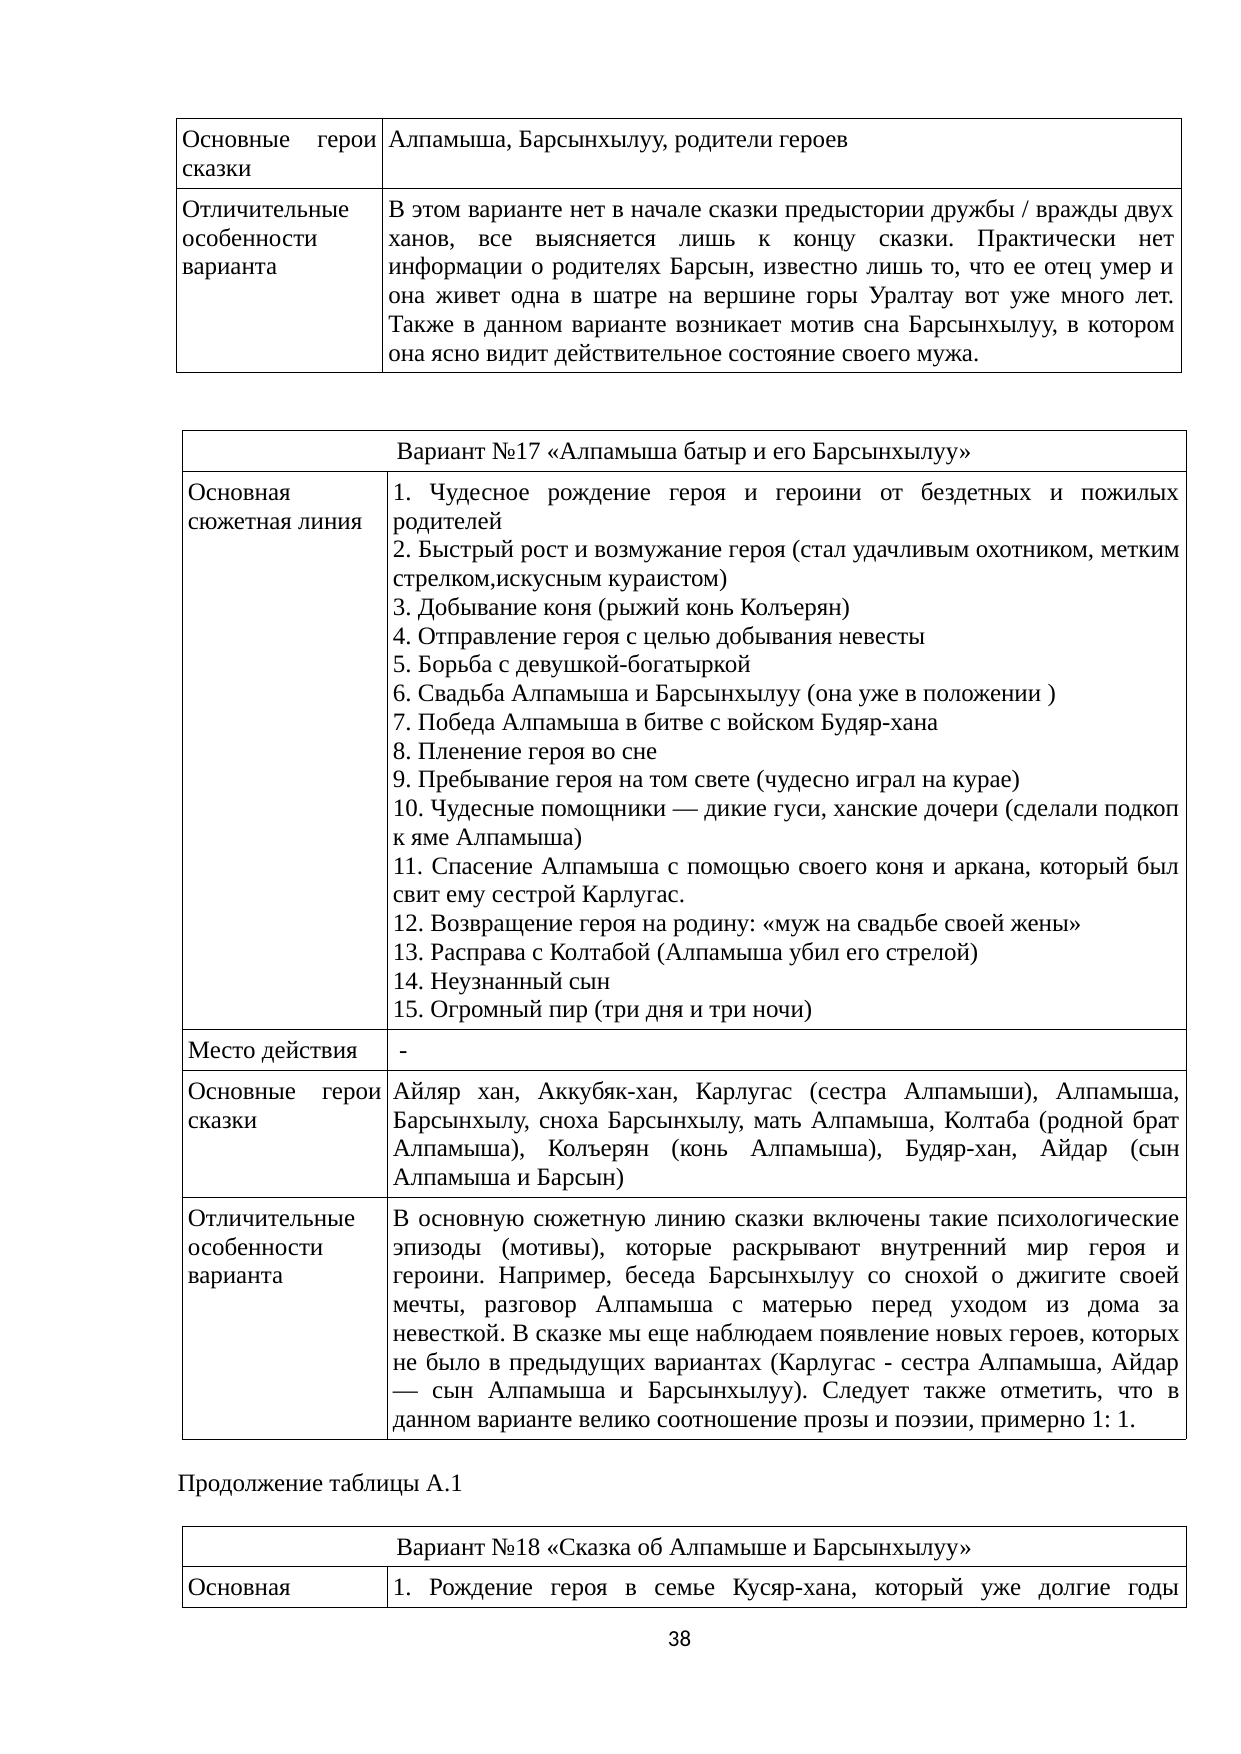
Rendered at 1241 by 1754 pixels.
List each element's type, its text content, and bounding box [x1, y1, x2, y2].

table_cell В этом варианте нет в начале сказки предыстории дружбы / вражды двух ханов, все выясняется лишь к концу сказки. Практически нет информации о родителях Барсын, известно лишь то, что ее отец умер и она живет одна в шатре на вершине горы Уралтау вот уже много лет. Также в данном варианте возникает мотив сна Барсынхылуу, в котором она ясно видит действительное состояние своего мужа. [383, 189, 1181, 372]
table_header Вариант №18 «Сказка об Алпамыше и Барсынхылуу» [183, 1527, 1186, 1566]
table_header Алпамыша, Барсынхылуу, родители героев [383, 119, 1181, 188]
table_cell Место действия [183, 1030, 387, 1070]
table_cell - [388, 1030, 1186, 1070]
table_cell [183, 1567, 387, 1607]
table_cell Основная сюжетная линия [183, 472, 387, 1029]
table_header Вариант №17 «Алпамыша батыр и его Барсынхылуу» [183, 431, 1186, 471]
table_cell Отличительные особенности варианта [177, 189, 382, 372]
table_cell 1. Чудесное рождение героя и героини от бездетных и пожилых родителей 2. Быстрый рост и возмужание героя (стал удачливым охотником, метким стрелком,искусным кураистом) 3. Добывание коня (рыжий конь Колъерян) 4. Отправление героя с целью добывания невесты 5. Борьба с девушкой-богатыркой 6. Свадьба Алпамыша и Барсынхылуу (она уже в положении ) 7. Победа Алпамыша в битве с войском Будяр-хана 8. Пленение героя во сне 9. Пребывание героя на том свете (чудесно играл на курае) 10. Чудесные помощники — дикие гуси, ханские дочери (сделали подкоп к яме Алпамыша) 11. Спасение Алпамыша с помощью своего коня и аркана, который был свит ему сестрой Карлугас. 12. Возвращение героя на родину: «муж на свадьбе своей жены» 13. Расправа с Колтабой (Алпамыша убил его стрелой) 14. Неузнанный сын 15. Огромный пир (три дня и три ночи) [388, 472, 1186, 1029]
table_cell Айляр хан, Аккубяк-хан, Карлугас (сестра Алпамыши), Алпамыша, Барсынхылу, сноха Барсынхылу, мать Алпамыша, Колтаба (родной брат Алпамыша), Колъерян (конь Алпамыша), Будяр-хан, Айдар (сын Алпамыша и Барсын) [388, 1071, 1186, 1197]
table_header Основные герои сказки [177, 119, 382, 188]
table_cell Отличительные особенности варианта [183, 1198, 387, 1439]
table_cell Основные герои сказки [183, 1071, 387, 1197]
text Продолжение таблицы А.1 [177, 1468, 1181, 1497]
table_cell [388, 1567, 1186, 1607]
table_cell В основную сюжетную линию сказки включены такие психологические эпизоды (мотивы), которые раскрывают внутренний мир героя и героини. Например, беседа Барсынхылуу со снохой о джигите своей мечты, разговор Алпамыша с матерью перед уходом из дома за невесткой. В сказке мы еще наблюдаем появление новых героев, которых не было в предыдущих вариантах (Карлугас - сестра Алпамыша, Айдар — сын Алпамыша и Барсынхылуу). Следует также отметить, что в данном варианте велико соотношение прозы и поэзии, примерно 1: 1. [388, 1198, 1186, 1439]
